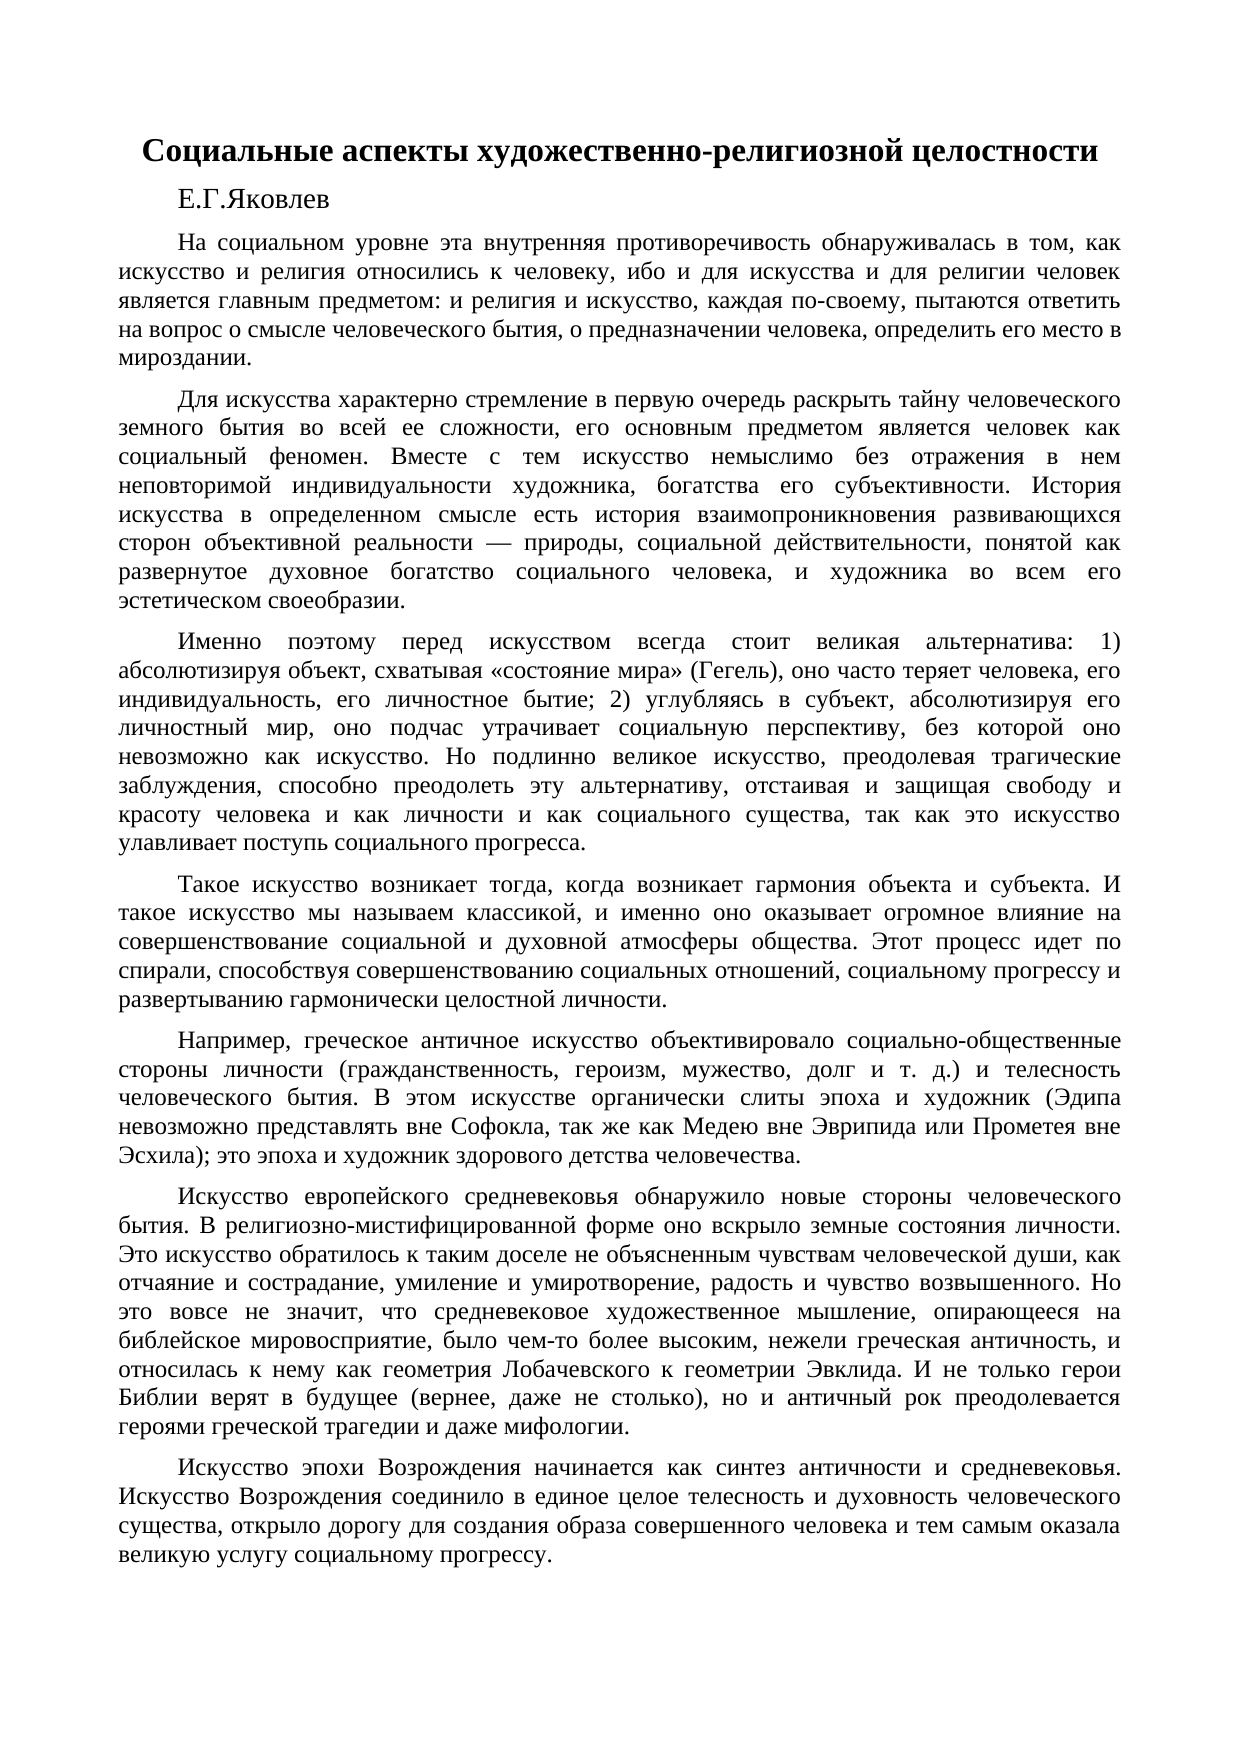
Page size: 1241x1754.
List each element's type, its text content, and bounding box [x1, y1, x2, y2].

text Такое искусство возникает тогда, когда возникает гармония объекта и субъекта. И такое искусство мы называем классикой, и именно оно оказывает огромное влияние на совершенствование социальной и духовной атмосферы общества. Этот процесс идет по спирали, способствуя совершенствованию социальных отношений, социальному прогрессу и развертыванию гармонически целостной личности. [118, 869, 1122, 1012]
text На социальном уровне эта внутренняя противоречивость обнаруживалась в том, как искусство и религия относились к человеку, ибо и для искусства и для религии человек является главным предметом: и религия и искусство, каждая по-своему, пытаются ответить на вопрос о смысле человеческого бытия, о предназначении человека, определить его место в мироздании. [118, 227, 1122, 371]
text Искусство эпохи Возрождения начинается как синтез античности и средневековья. Искусство Возрождения соединило в единое целое телесность и духовность человеческого существа, открыло дорогу для создания образа совершенного человека и тем самым оказала великую услугу социальному прогрессу. [118, 1452, 1122, 1567]
text Для искусства характерно стремление в первую очередь раскрыть тайну человеческого земного бытия во всей ее сложности, его основным предметом является человек как социальный феномен. Вместе с тем искусство немыслимо без отражения в нем неповторимой индивидуальности художника, богатства его субъективности. История искусства в определенном смысле есть история взаимопроникновения развивающихся сторон объективной реальности — природы, социальной действительности, понятой как развернутое духовное богатство социального человека, и художника во всем его эстетическом своеобразии. [118, 384, 1122, 614]
text Например, греческое античное искусство объективировало социально-общественные стороны личности (гражданственность, героизм, мужество, долг и т. д.) и телесность человеческого бытия. В этом искусстве органически слиты эпоха и художник (Эдипа невозможно представлять вне Софокла, так же как Медею вне Эврипида или Прометея вне Эсхила); это эпоха и художник здорового детства человечества. [118, 1025, 1122, 1169]
text Социальные аспекты художественно-религиозной целостности [118, 131, 1122, 169]
text Искусство европейского средневековья обнаружило новые стороны человеческого бытия. В религиозно-мистифицированной форме оно вскрыло земные состояния личности. Это искусство обратилось к таким доселе не объясненным чувствам человеческой души, как отчаяние и сострадание, умиление и умиротворение, радость и чувство возвышенного. Но это вовсе не значит, что средневековое художественное мышление, опирающееся на библейское мировосприятие, было чем-то более высоким, нежели греческая античность, и относилась к нему как геометрия Лобачевского к геометрии Эвклида. И не только герои Библии верят в будущее (вернее, даже не столько), но и античный рок преодолевается героями греческой трагедии и даже мифологии. [118, 1181, 1122, 1440]
text Е.Г.Яковлев [118, 181, 1122, 215]
text Именно поэтому перед искусством всегда стоит великая альтернатива: 1) абсолютизируя объект, схватывая «состояние мира» (Гегель), оно часто теряет человека, его индивидуальность, его личностное бытие; 2) углубляясь в субъект, абсолютизируя его личностный мир, оно подчас утрачивает социальную перспективу, без которой оно невозможно как искусство. Но подлинно великое искусство, преодолевая трагические заблуждения, способно преодолеть эту альтернативу, отстаивая и защищая свободу и красоту человека и как личности и как социального существа, так как это искусство улавливает поступь социального прогресса. [118, 626, 1122, 856]
